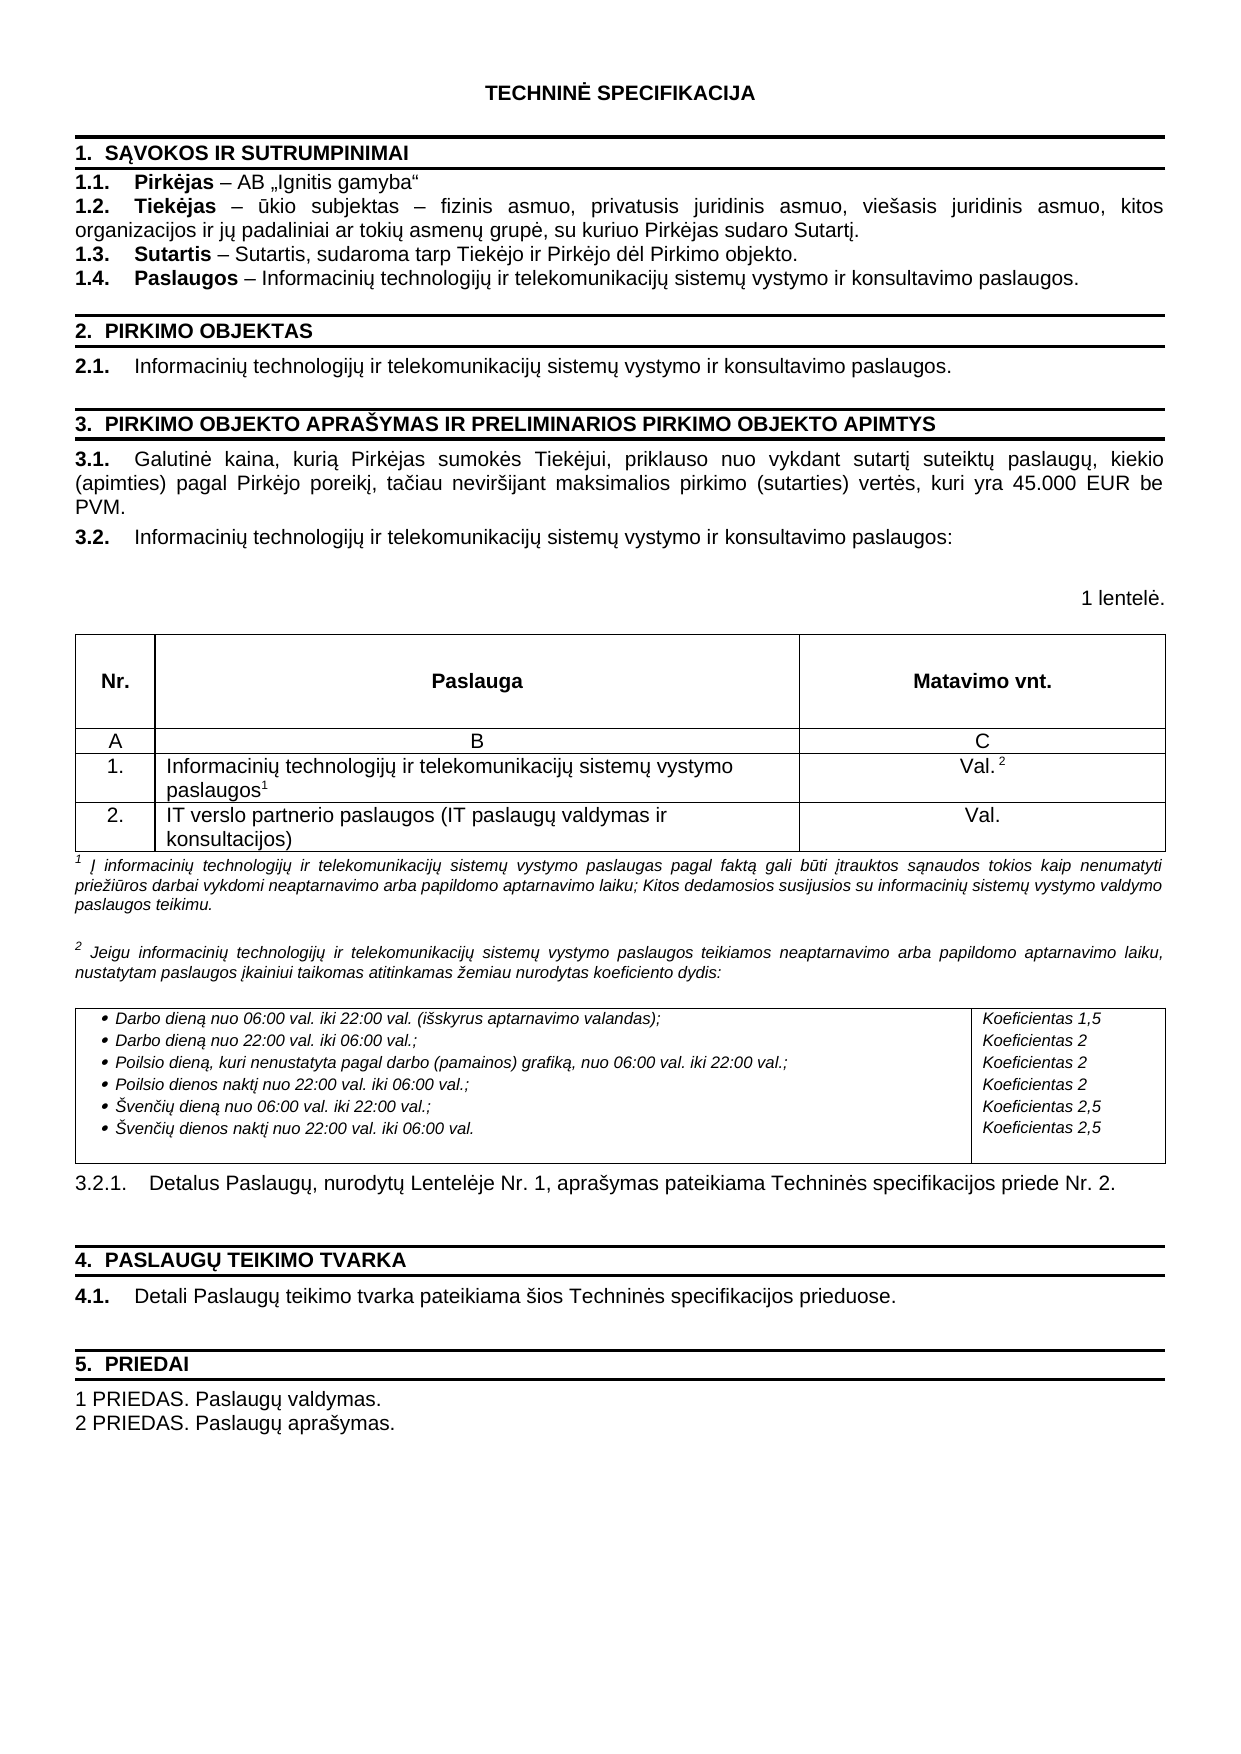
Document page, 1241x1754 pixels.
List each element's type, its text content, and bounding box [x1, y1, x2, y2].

text TECHNINĖ SPECIFIKACIJA [75, 81, 1165, 105]
table_cell 1. [76, 754, 154, 802]
text 2 Jeigu informacinių technologijų ir telekomunikacijų sistemų vystymo paslaugos teikiamos neaptarnavimo arba papildomo aptarnavimo laiku, nustatytam paslaugos įkainiui taikomas atitinkamas žemiau nurodytas koeficiento dydis: [75, 939, 1165, 982]
list Pirkėjas – AB „Ignitis gamyba“ [75, 170, 1165, 194]
list PRIEDAI [75, 1352, 1165, 1378]
table_cell C [800, 729, 1165, 753]
table_cell B [156, 729, 799, 753]
list PIRKIMO OBJEKTO APRAŠYMAS IR PRELIMINARIOS PIRKIMO OBJEKTO APIMTYS [75, 411, 1165, 437]
text 1 Į informacinių technologijų ir telekomunikacijų sistemų vystymo paslaugas pagal faktą gali būti įtrauktos sąnaudos tokios kaip nenumatyti priežiūros darbai vykdomi neaptarnavimo arba papildomo aptarnavimo laiku; Kitos dedamosios susijusios su informacinių sistemų vystymo valdymo paslaugos teikimu. [75, 852, 1165, 914]
list Detali Paslaugų teikimo tvarka pateikiama šios Techninės specifikacijos prieduose. [75, 1283, 1165, 1307]
text 1 lentelė. [75, 585, 1165, 609]
list Informacinių technologijų ir telekomunikacijų sistemų vystymo ir konsultavimo paslaugos: [75, 525, 1165, 549]
table_cell Val. 2 [800, 754, 1165, 802]
table_header Nr. [76, 635, 154, 728]
table_header Paslauga [156, 635, 799, 728]
list Paslaugos – Informacinių technologijų ir telekomunikacijų sistemų vystymo ir konsultavimo paslaugos. [75, 266, 1165, 289]
list Tiekėjas – ūkio subjektas – fizinis asmuo, privatusis juridinis asmuo, viešasis juridinis asmuo, kitos organizacijos ir jų padaliniai ar tokių asmenų grupė, su kuriuo Pirkėjas sudaro Sutartį. [75, 194, 1165, 242]
table_cell Informacinių technologijų ir telekomunikacijų sistemų vystymo paslaugos1 [156, 754, 799, 802]
table_cell Val. [800, 803, 1165, 851]
table_header Matavimo vnt. [800, 635, 1165, 728]
table_cell A [76, 729, 154, 753]
list Detalus Paslaugų, nurodytų Lentelėje Nr. 1, aprašymas pateikiama Techninės specifikacijos priede Nr. 2. [75, 1171, 1165, 1194]
table_cell 2. [76, 803, 154, 851]
list Galutinė kaina, kurią Pirkėjas sumokės Tiekėjui, priklauso nuo vykdant sutartį suteiktų paslaugų, kiekio (apimties) pagal Pirkėjo poreikį, tačiau neviršijant maksimalios pirkimo (sutarties) vertės, kuri yra 45.000 EUR be PVM. [75, 447, 1165, 519]
list PASLAUGŲ TEIKIMO TVARKA [75, 1248, 1165, 1274]
list Sutartis – Sutartis, sudaroma tarp Tiekėjo ir Pirkėjo dėl Pirkimo objekto. [75, 242, 1165, 266]
list Informacinių technologijų ir telekomunikacijų sistemų vystymo ir konsultavimo paslaugos. [75, 354, 1165, 378]
table_header Darbo dieną nuo 06:00 val. iki 22:00 val. (išskyrus aptarnavimo valandas); Darbo dieną nuo 22:00 val. iki 06:00 val.; Poilsio dieną, kuri nenustatyta pagal darbo (pamainos) grafiką, nuo 06:00 val. iki 22:00 val.; Poilsio dienos naktį nuo 22:00 val. iki 06:00 val.; Švenčių dieną nuo 06:00 val. iki 22:00 val.; Švenčių dienos naktį nuo 22:00 val. iki 06:00 val. [76, 1009, 971, 1163]
list SĄVOKOS IR SUTRUMPINIMAI [75, 139, 1165, 167]
text 2 PRIEDAS. Paslaugų aprašymas. [75, 1411, 1165, 1435]
list PIRKIMO OBJEKTAS [75, 317, 1165, 345]
table_cell IT verslo partnerio paslaugos (IT paslaugų valdymas ir konsultacijos) [156, 803, 799, 851]
table_header Koeficientas 1,5 Koeficientas 2 Koeficientas 2 Koeficientas 2 Koeficientas 2,5 Koeficientas 2,5 [972, 1009, 1165, 1163]
text 1 PRIEDAS. Paslaugų valdymas. [75, 1387, 1165, 1411]
